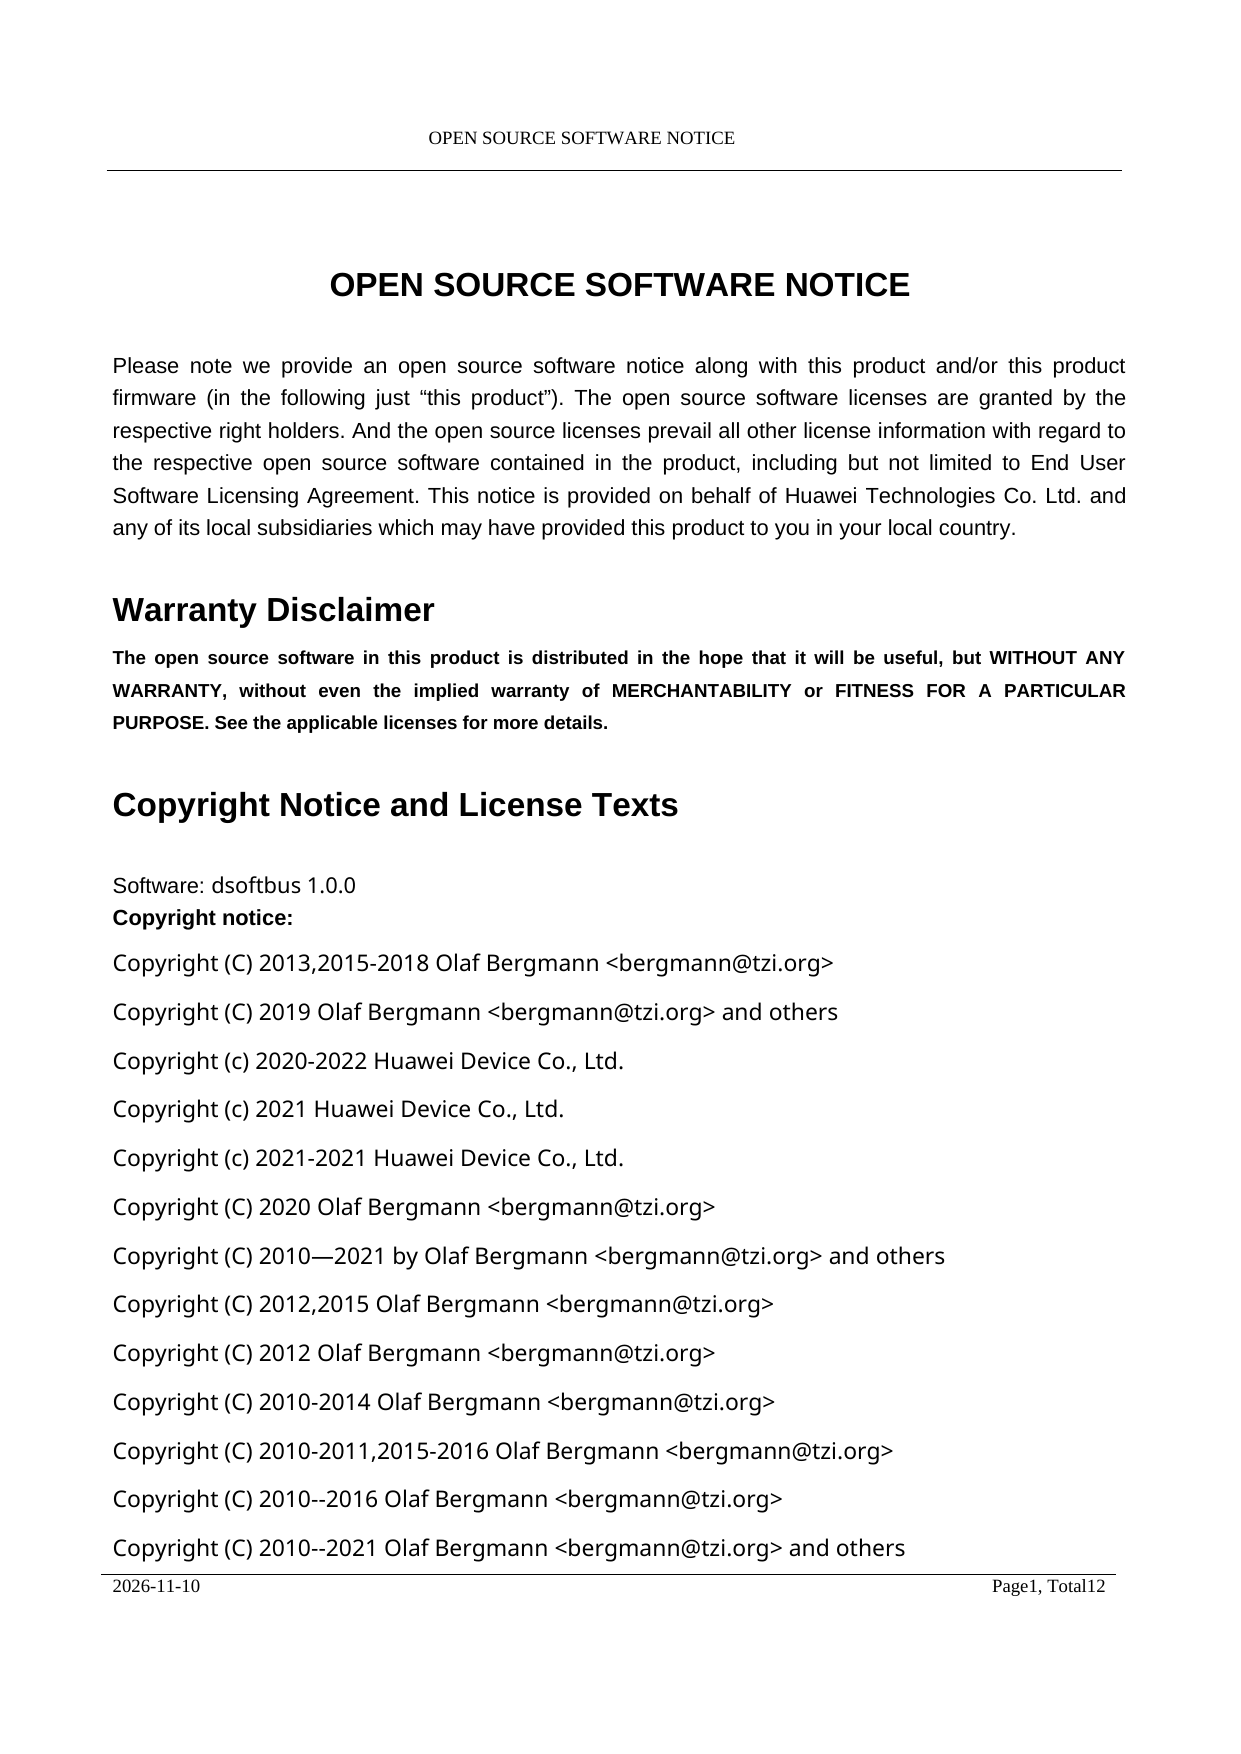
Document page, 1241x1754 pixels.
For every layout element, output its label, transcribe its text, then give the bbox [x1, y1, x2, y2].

text Copyright Notice and License Texts [112, 771, 1128, 836]
text Please note we provide an open source software notice along with this product and/or this product firmware (in the following just “this product”). The open source software licenses are granted by the respective right holders. And the open source licenses prevail all other license information with regard to the respective open source software contained in the product, including but not limited to End User Software Licensing Agreement. This notice is provided on behalf of Huawei Technologies Co. Ltd. and any of its local subsidiaries which may have provided this product to you in your local country. [112, 349, 1128, 544]
text Warranty Disclaimer [112, 576, 1128, 641]
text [112, 947, 1128, 1564]
text OPEN SOURCE SOFTWARE NOTICE [112, 251, 1128, 316]
text Software: dsoftbus 1.0.0 [112, 869, 1128, 901]
text Copyright notice: [112, 901, 1128, 934]
text The open source software in this product is distributed in the hope that it will be useful, but WITHOUT ANY WARRANTY, without even the implied warranty of MERCHANTABILITY or FITNESS FOR A PARTICULAR PURPOSE. See the applicable licenses for more details. [112, 641, 1128, 739]
